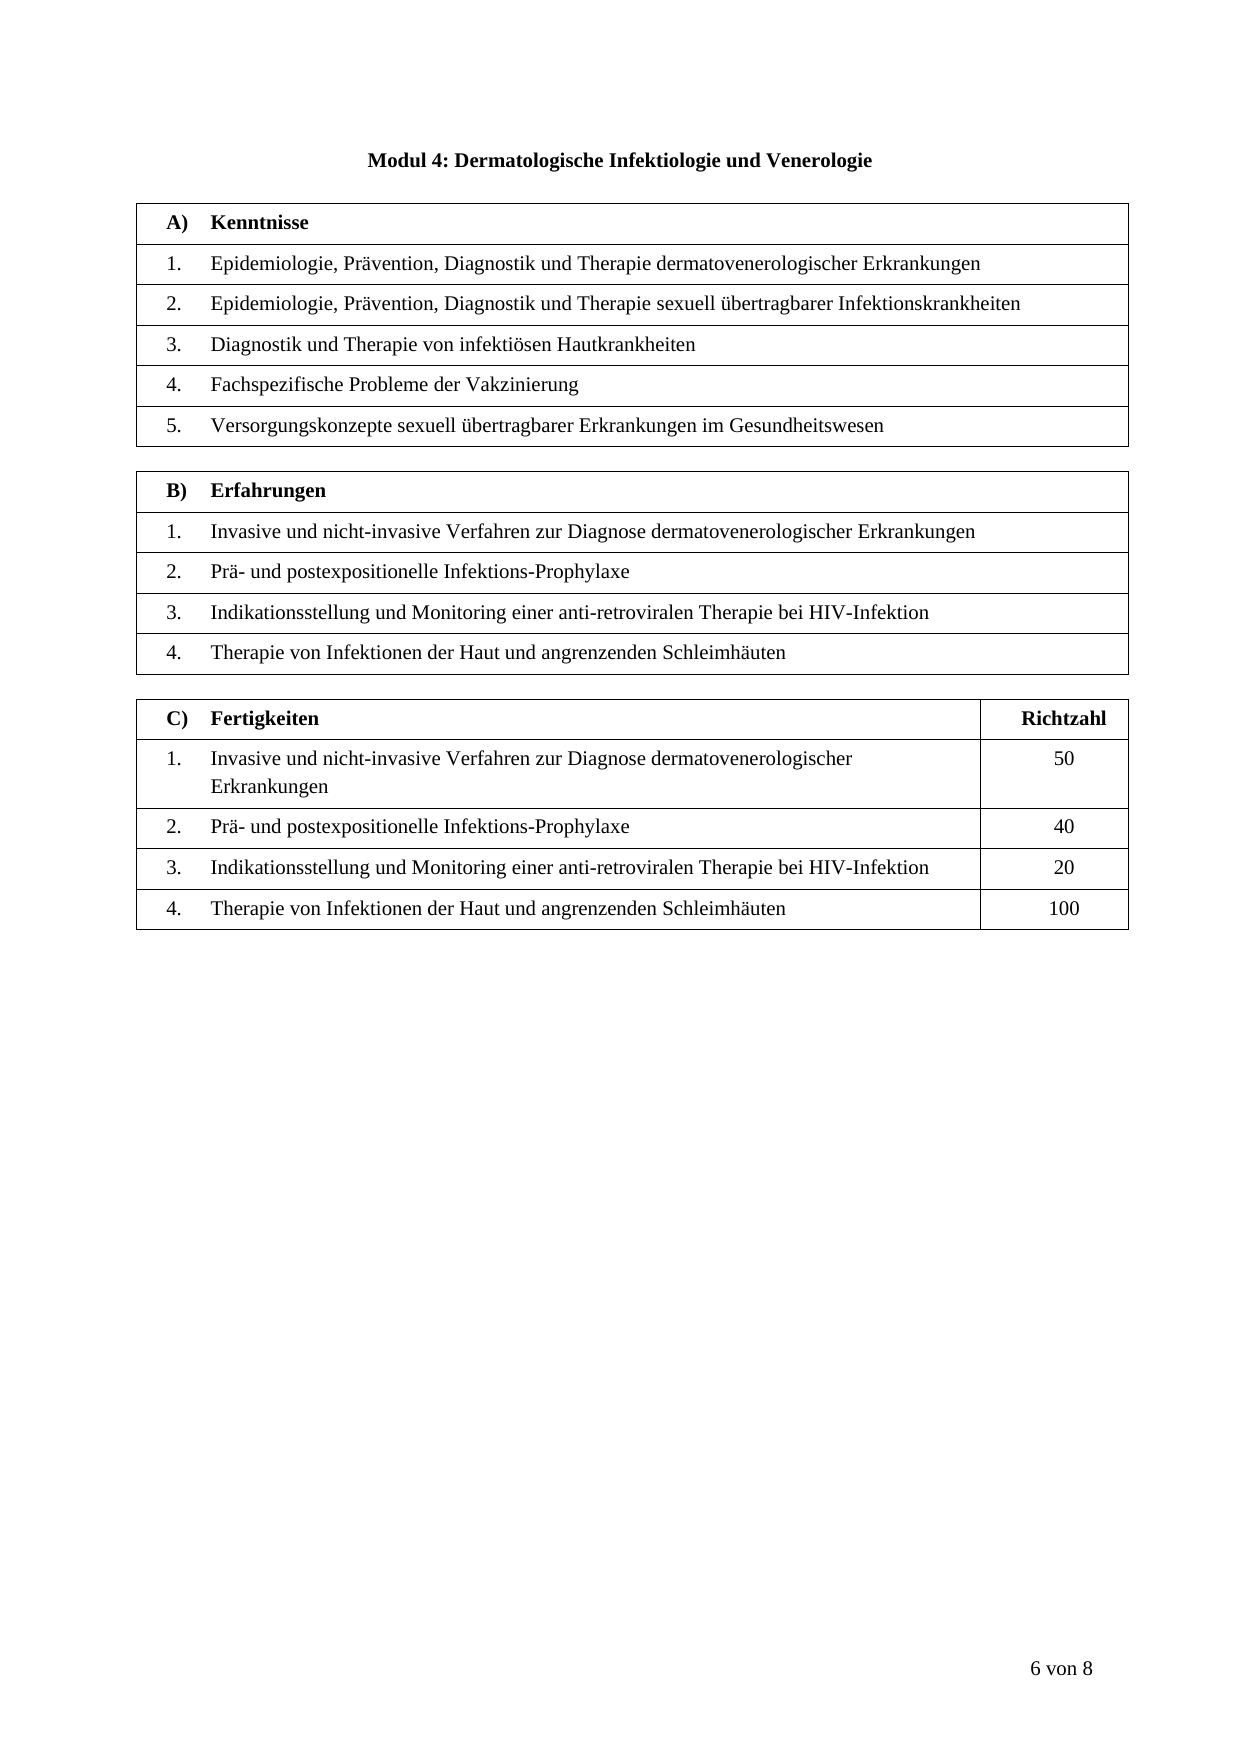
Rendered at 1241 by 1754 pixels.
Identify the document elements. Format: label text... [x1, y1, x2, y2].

table_cell Diagnostik und Therapie von infektiösen Hautkrankheiten [137, 326, 1128, 365]
table_cell Prä- und postexpositionelle Infektions-Prophylaxe [137, 809, 980, 848]
table_cell Versorgungskonzepte sexuell übertragbarer Erkrankungen im Gesundheitswesen [137, 407, 1128, 446]
table_cell Epidemiologie, Prävention, Diagnostik und Therapie sexuell übertragbarer Infektionskrankheiten [137, 285, 1128, 324]
table_header Richtzahl [981, 700, 1128, 739]
table_cell 100 [981, 890, 1128, 929]
table_cell 20 [981, 849, 1128, 888]
table_cell Prä- und postexpositionelle Infektions-Prophylaxe [137, 553, 1128, 593]
table_cell Invasive und nicht-invasive Verfahren zur Diagnose dermatovenerologischer Erkrankungen [137, 740, 980, 807]
table_cell 50 [981, 740, 1128, 807]
table_cell Fachspezifische Probleme der Vakzinierung [137, 366, 1128, 406]
table_cell Therapie von Infektionen der Haut und angrenzenden Schleimhäuten [137, 890, 980, 929]
table_cell 40 [981, 809, 1128, 848]
table_cell Epidemiologie, Prävention, Diagnostik und Therapie dermatovenerologischer Erkrankungen [137, 245, 1128, 284]
table_header A) Kenntnisse [137, 204, 1128, 243]
text Modul 4: Dermatologische Infektiologie und Venerologie [148, 148, 1092, 172]
table_header C) Fertigkeiten [137, 700, 980, 739]
table_cell Invasive und nicht-invasive Verfahren zur Diagnose dermatovenerologischer Erkrankungen [137, 513, 1128, 552]
table_cell Therapie von Infektionen der Haut und angrenzenden Schleimhäuten [137, 634, 1128, 674]
table_cell Indikationsstellung und Monitoring einer anti-retroviralen Therapie bei HIV-Infektion [137, 594, 1128, 633]
table_header B) Erfahrungen [137, 472, 1128, 512]
table_cell Indikationsstellung und Monitoring einer anti-retroviralen Therapie bei HIV-Infektion [137, 849, 980, 888]
